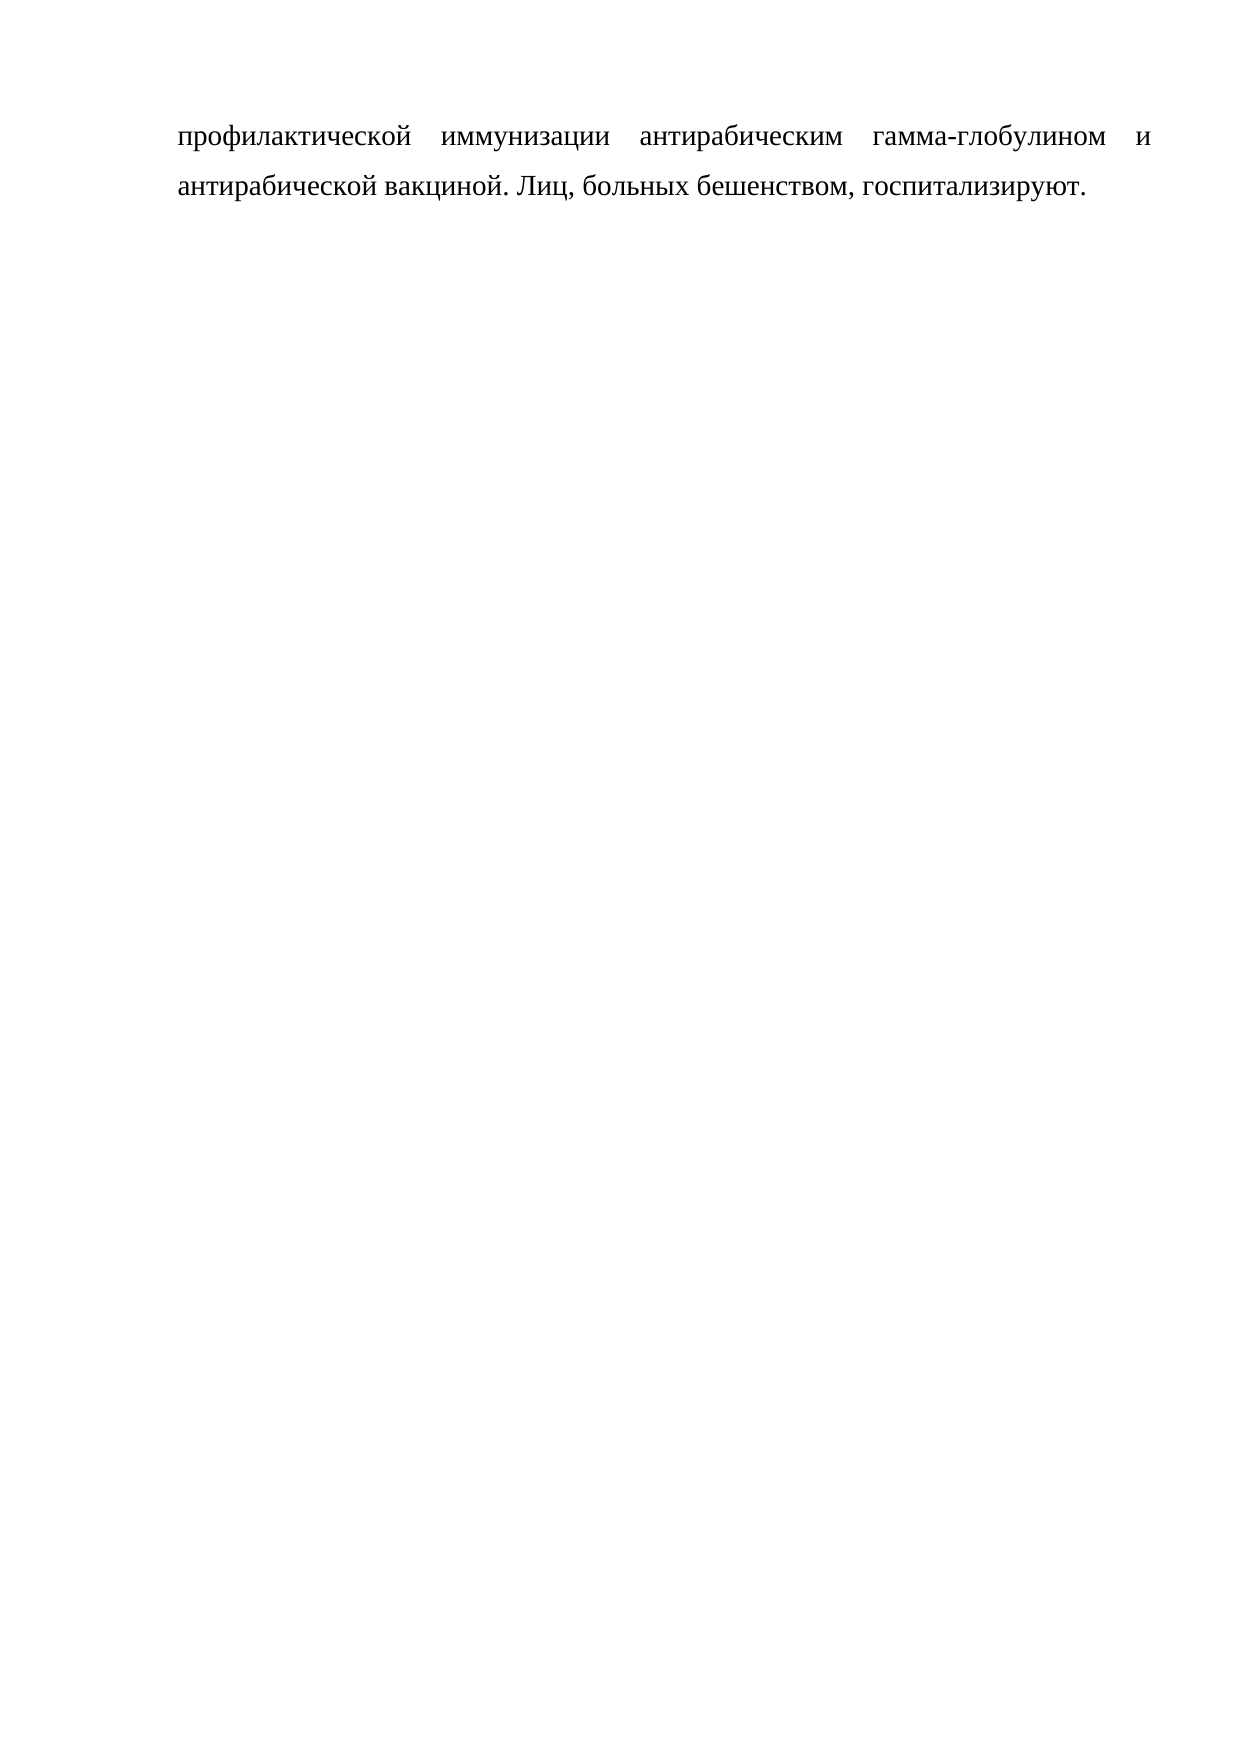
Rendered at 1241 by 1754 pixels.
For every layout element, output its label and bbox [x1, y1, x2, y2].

text [177, 118, 1152, 202]
